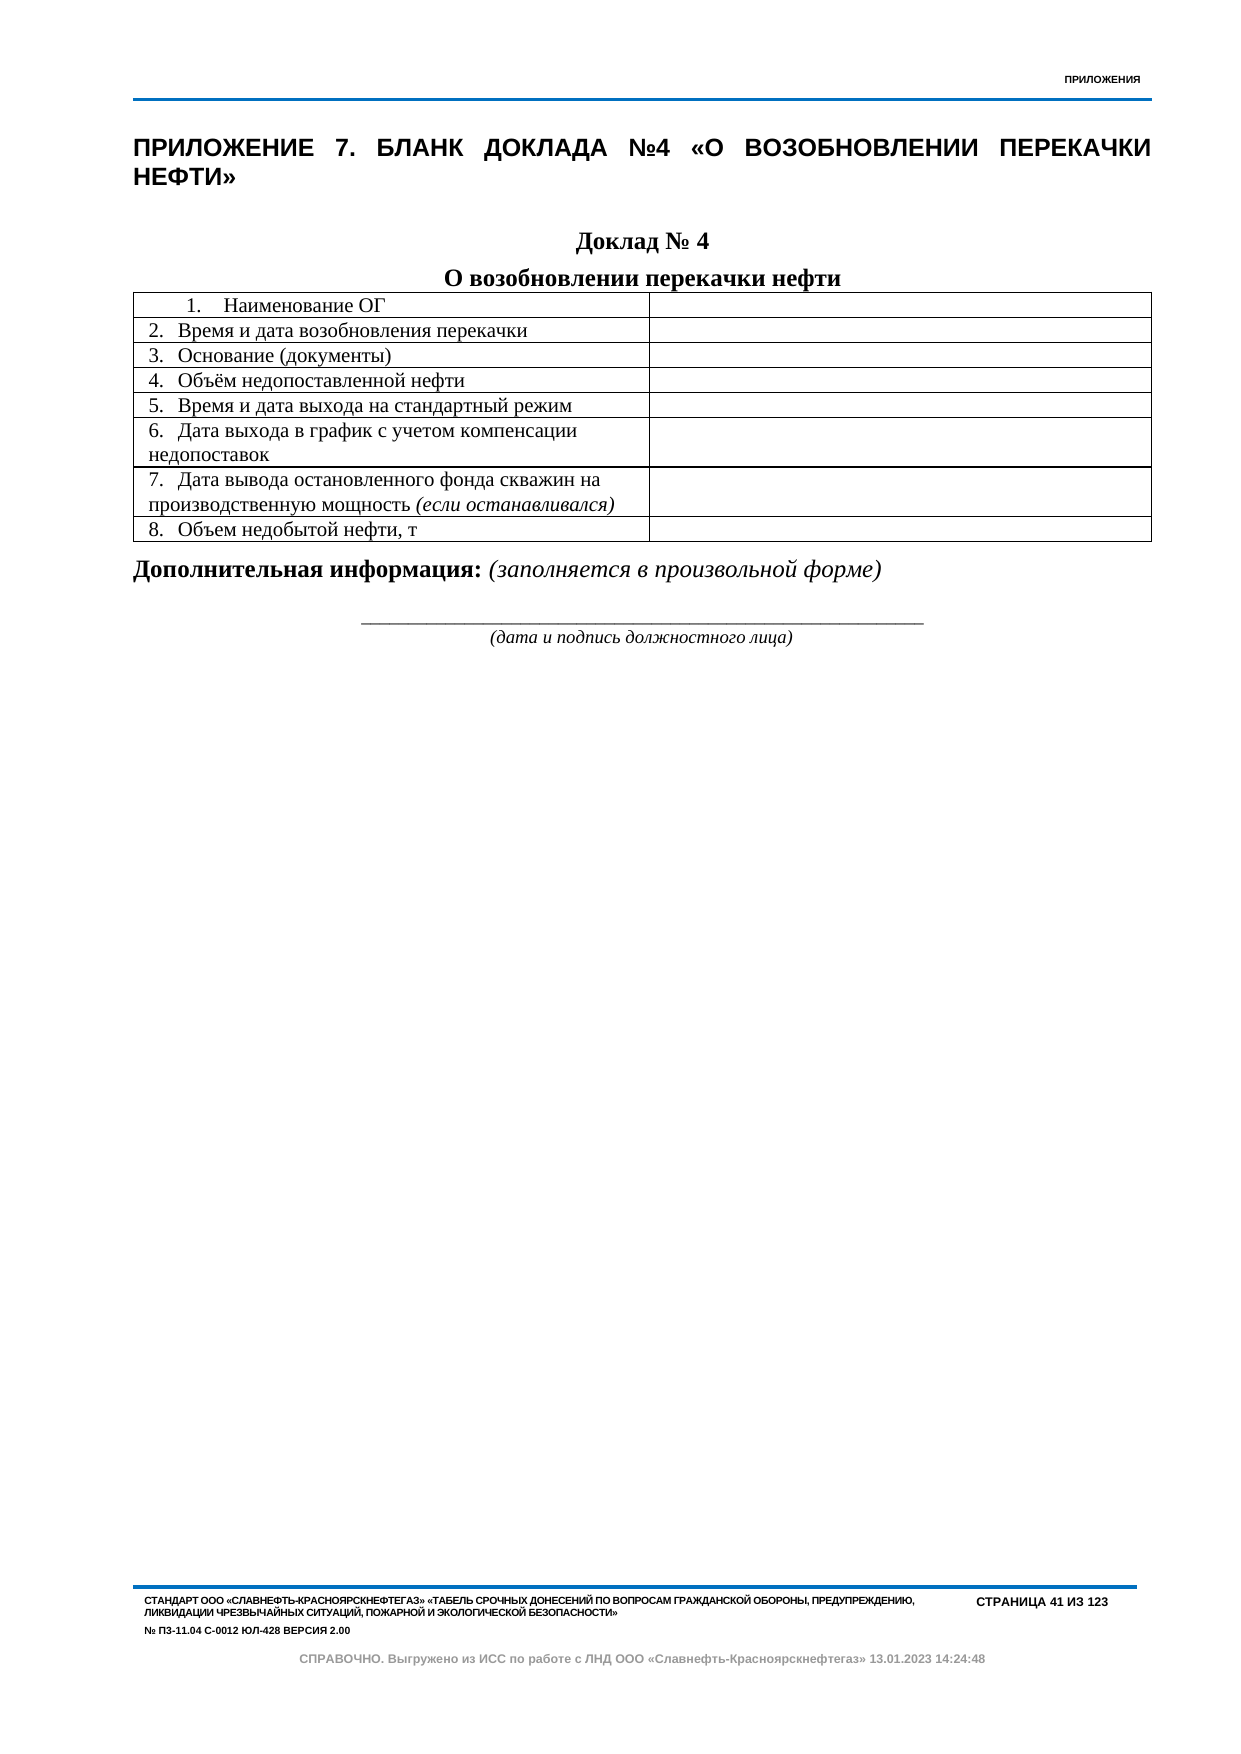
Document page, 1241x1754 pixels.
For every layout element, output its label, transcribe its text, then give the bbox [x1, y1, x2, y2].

table_cell [650, 318, 1151, 342]
table_cell [650, 343, 1151, 367]
table_cell [650, 368, 1151, 392]
table_header Наименование ОГ [134, 293, 649, 317]
text ____________________________________________________________ [133, 604, 1152, 626]
table_cell Дата выхода в график с учетом компенсации недопоставок [134, 418, 649, 466]
text О возобновлении перекачки нефти [133, 263, 1152, 292]
table_cell [650, 468, 1151, 516]
text (дата и подпись должностного лица) [133, 626, 1152, 648]
table_cell [650, 418, 1151, 466]
table_cell [650, 517, 1151, 541]
table_header [650, 293, 1151, 317]
table_cell Дата вывода остановленного фонда скважин на производственную мощность (если останавливался) [134, 468, 649, 516]
table_cell Объём недопоставленной нефти [134, 368, 649, 392]
text Дополнительная информация: (заполняется в произвольной форме) [133, 554, 1152, 583]
table_cell Время и дата выхода на стандартный режим [134, 393, 649, 417]
table_cell Время и дата возобновления перекачки [134, 318, 649, 342]
subtitle ПРИЛОЖЕНИЕ 7. БЛАНК ДОКЛАДА №4 «О ВОЗОБНОВЛЕНИИ ПЕРЕКАЧКИ НЕФТИ» [133, 133, 1152, 190]
text Доклад № 4 [133, 219, 1152, 257]
table_cell Объем недобытой нефти, т [134, 517, 649, 541]
table_cell [650, 393, 1151, 417]
table_cell Основание (документы) [134, 343, 649, 367]
